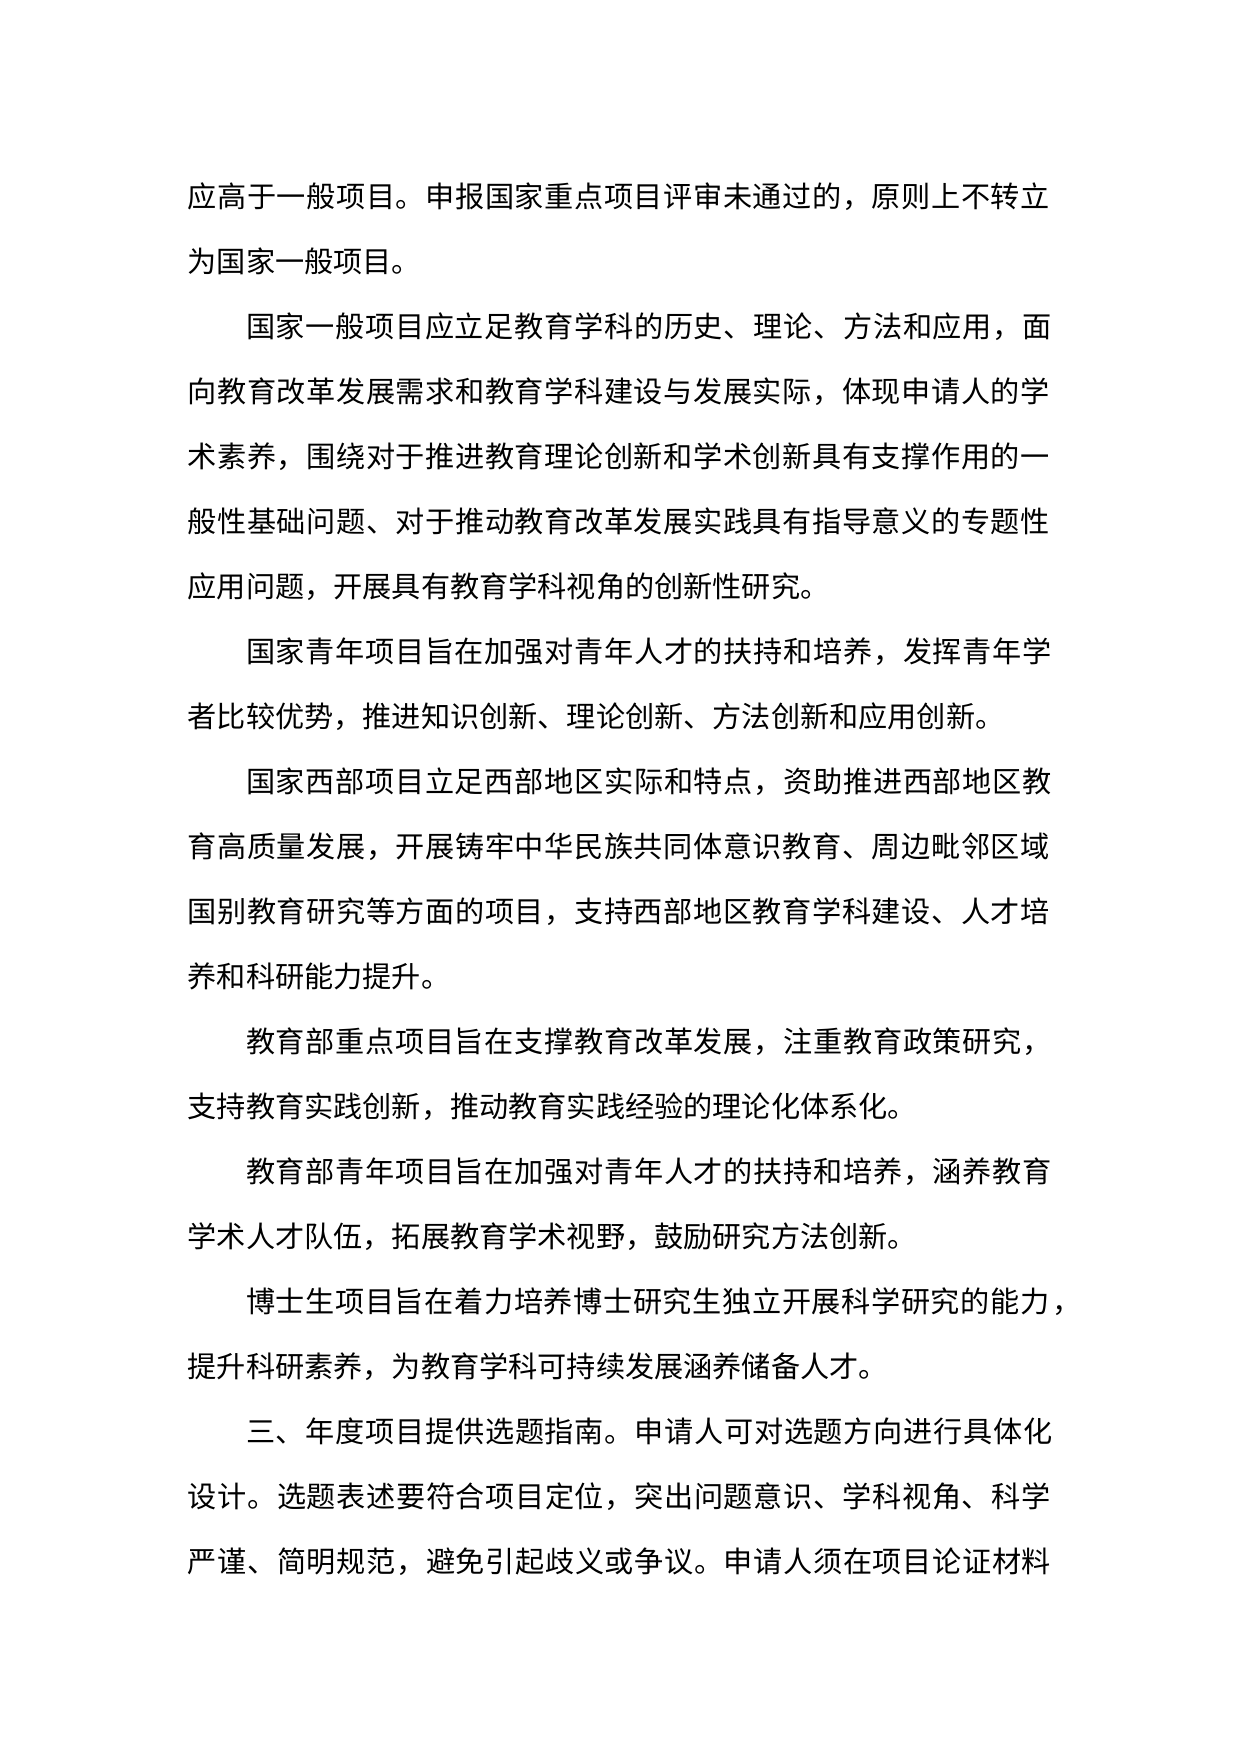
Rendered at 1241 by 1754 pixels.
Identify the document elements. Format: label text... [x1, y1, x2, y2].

text 国家一般项目应立足教育学科的历史、理论、方法和应用，面向教育改革发展需求和教育学科建设与发展实际，体现申请人的学术素养，围绕对于推进教育理论创新和学术创新具有支撑作用的一般性基础问题、对于推动教育改革发展实践具有指导意义的专题性应用问题，开展具有教育学科视角的创新性研究。 [187, 292, 1053, 617]
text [187, 162, 1053, 292]
text 教育部重点项目旨在支撑教育改革发展，注重教育政策研究，支持教育实践创新，推动教育实践经验的理论化体系化。 [187, 1007, 1053, 1137]
text 教育部青年项目旨在加强对青年人才的扶持和培养，涵养教育学术人才队伍，拓展教育学术视野，鼓励研究方法创新。 [187, 1137, 1053, 1267]
text 国家青年项目旨在加强对青年人才的扶持和培养，发挥青年学者比较优势，推进知识创新、理论创新、方法创新和应用创新。 [187, 617, 1053, 747]
text 国家西部项目立足西部地区实际和特点，资助推进西部地区教育高质量发展，开展铸牢中华民族共同体意识教育、周边毗邻区域国别教育研究等方面的项目，支持西部地区教育学科建设、人才培养和科研能力提升。 [187, 747, 1053, 1007]
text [187, 1397, 1053, 1592]
text 博士生项目旨在着力培养博士研究生独立开展科学研究的能力，提升科研素养，为教育学科可持续发展涵养储备人才。 [187, 1267, 1053, 1397]
